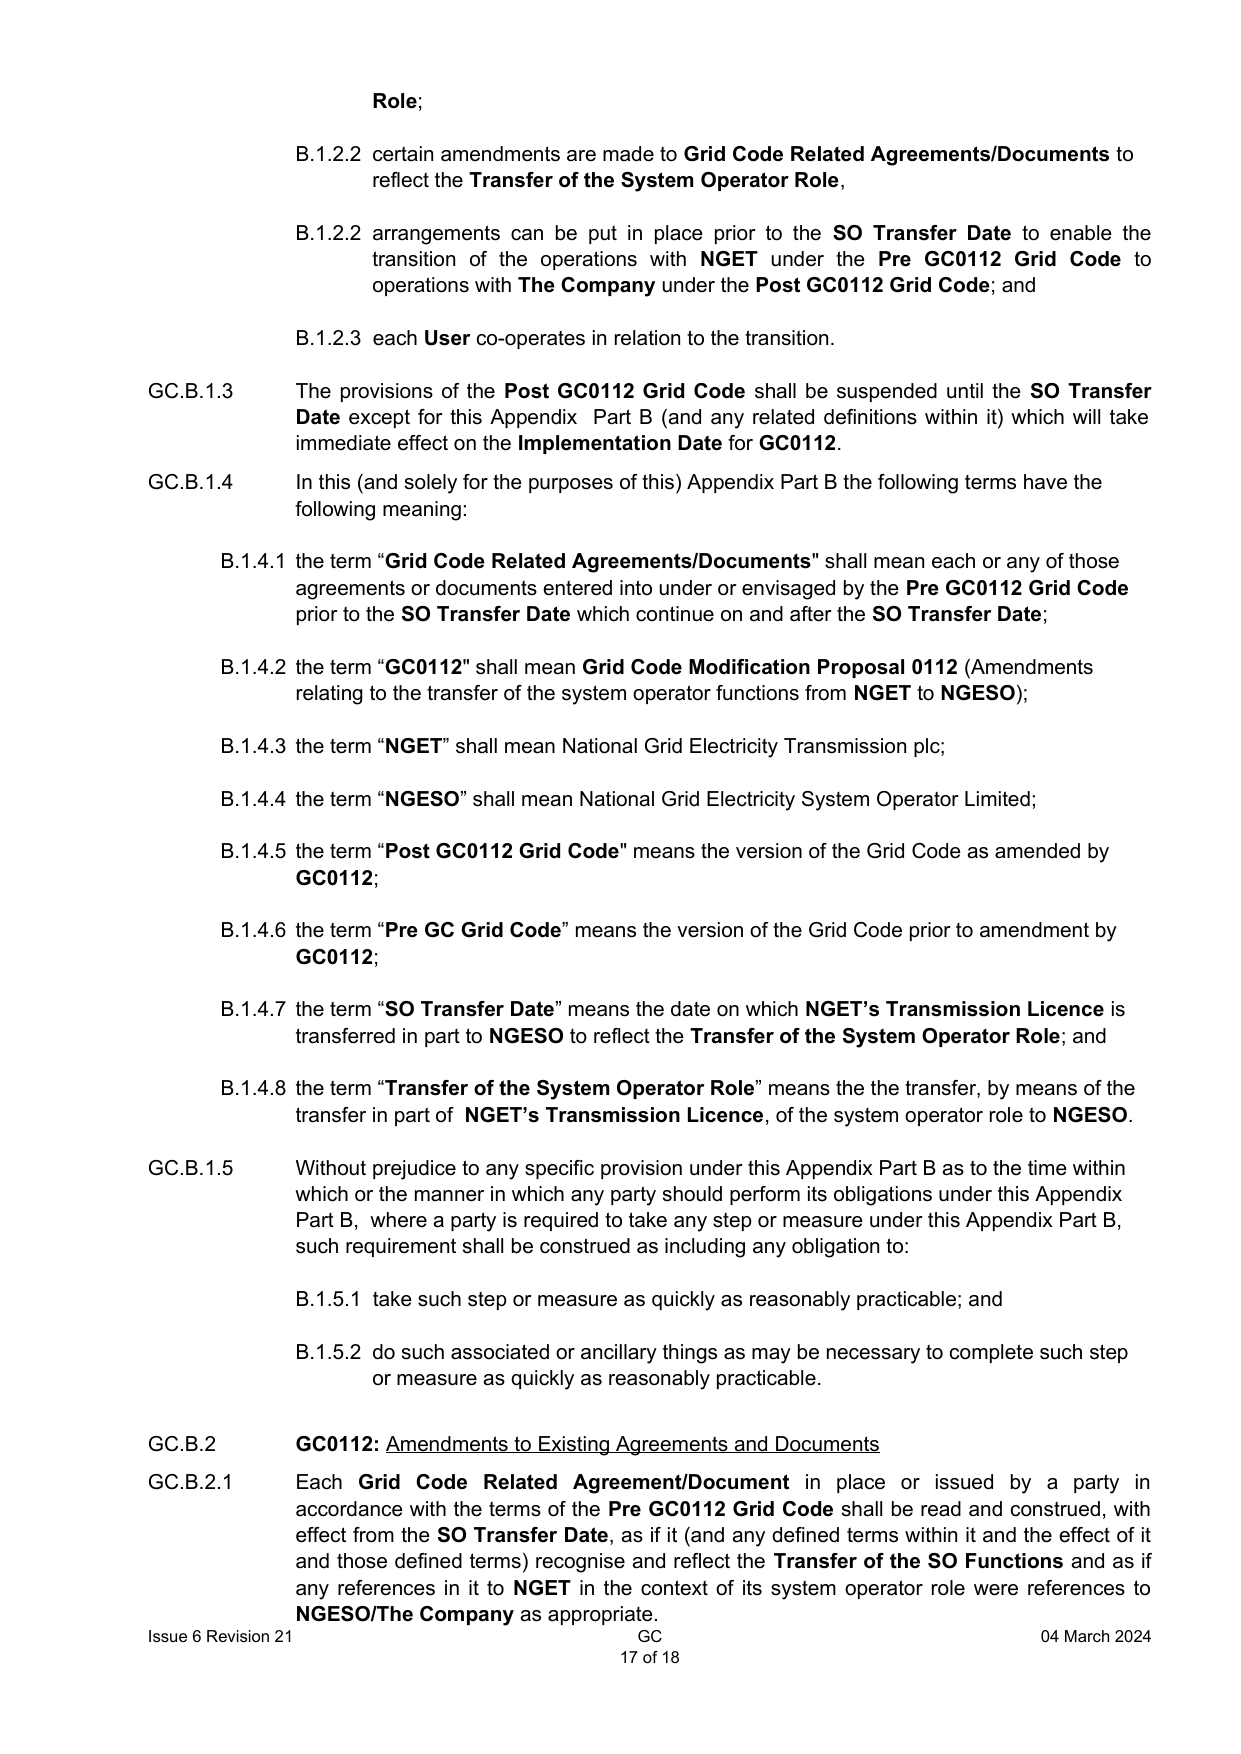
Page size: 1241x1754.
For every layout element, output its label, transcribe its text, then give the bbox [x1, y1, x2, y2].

text B.1.4.8 the term “Transfer of the System Operator Role” means the the transfer, by means of the transfer in part of NGET’s Transmission Licence, of the system operator role to NGESO. [220, 1076, 1152, 1127]
text GC.B.1.4 In this (and solely for the purposes of this) Appendix Part B the following terms have the following meaning: [148, 470, 1152, 520]
text B.1.4.5 the term “Post GC0112 Grid Code" means the version of the Grid Code as amended by GC0112; [220, 839, 1152, 889]
text B.1.2.3 each User co-operates in relation to the transition. [220, 326, 1152, 350]
text B.1.4.1 the term “Grid Code Related Agreements/Documents" shall mean each or any of those agreements or documents entered into under or envisaged by the Pre GC0112 Grid Code prior to the SO Transfer Date which continue on and after the SO Transfer Date; [220, 549, 1152, 626]
text B.1.5.1 take such step or measure as quickly as reasonably practicable; and [220, 1287, 1152, 1311]
text GC.B.1.3 The provisions of the Post GC0112 Grid Code shall be suspended until the SO Transfer Date except for this Appendix Part B (and any related definitions within it) which will take immediate effect on the Implementation Date for GC0112. [148, 378, 1152, 455]
text B.1.4.3 the term “NGET” shall mean National Grid Electricity Transmission plc; [220, 734, 1152, 758]
text B.1.4.7 the term “SO Transfer Date” means the date on which NGET’s Transmission Licence is transferred in part to NGESO to reflect the Transfer of the System Operator Role; and [220, 997, 1152, 1047]
text GC.B.1.5 Without prejudice to any specific provision under this Appendix Part B as to the time within which or the manner in which any party should perform its obligations under this Appendix Part B, where a party is required to take any step or measure under this Appendix Part B, such requirement shall be construed as including any obligation to: [148, 1155, 1152, 1258]
text GC.B.2 GC0112: Amendments to Existing Agreements and Documents [148, 1431, 1152, 1455]
text GC.B.2.1 Each Grid Code Related Agreement/Document in place or issued by a party in accordance with the terms of the Pre GC0112 Grid Code shall be read and construed, with effect from the SO Transfer Date, as if it (and any defined terms within it and the effect of it and those defined terms) recognise and reflect the Transfer of the SO Functions and as if any references in it to NGET in the context of its system operator role were references to NGESO/The Company as appropriate. [148, 1470, 1152, 1626]
text B.1.5.2 do such associated or ancillary things as may be necessary to complete such step or measure as quickly as reasonably practicable. [220, 1340, 1152, 1390]
text B.1.4.2 the term “GC0112" shall mean Grid Code Modification Proposal 0112 (Amendments relating to the transfer of the system operator functions from NGET to NGESO); [220, 654, 1152, 705]
text B.1.4.6 the term “Pre GC Grid Code” means the version of the Grid Code prior to amendment by GC0112; [220, 918, 1152, 968]
text B.1.2.2 arrangements can be put in place prior to the SO Transfer Date to enable the transition of the operations with NGET under the Pre GC0112 Grid Code to operations with The Company under the Post GC0112 Grid Code; and [220, 220, 1152, 297]
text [220, 89, 1152, 113]
text B.1.2.2 certain amendments are made to Grid Code Related Agreements/Documents to reflect the Transfer of the System Operator Role, [220, 141, 1152, 192]
text B.1.4.4 the term “NGESO” shall mean National Grid Electricity System Operator Limited; [220, 786, 1152, 810]
